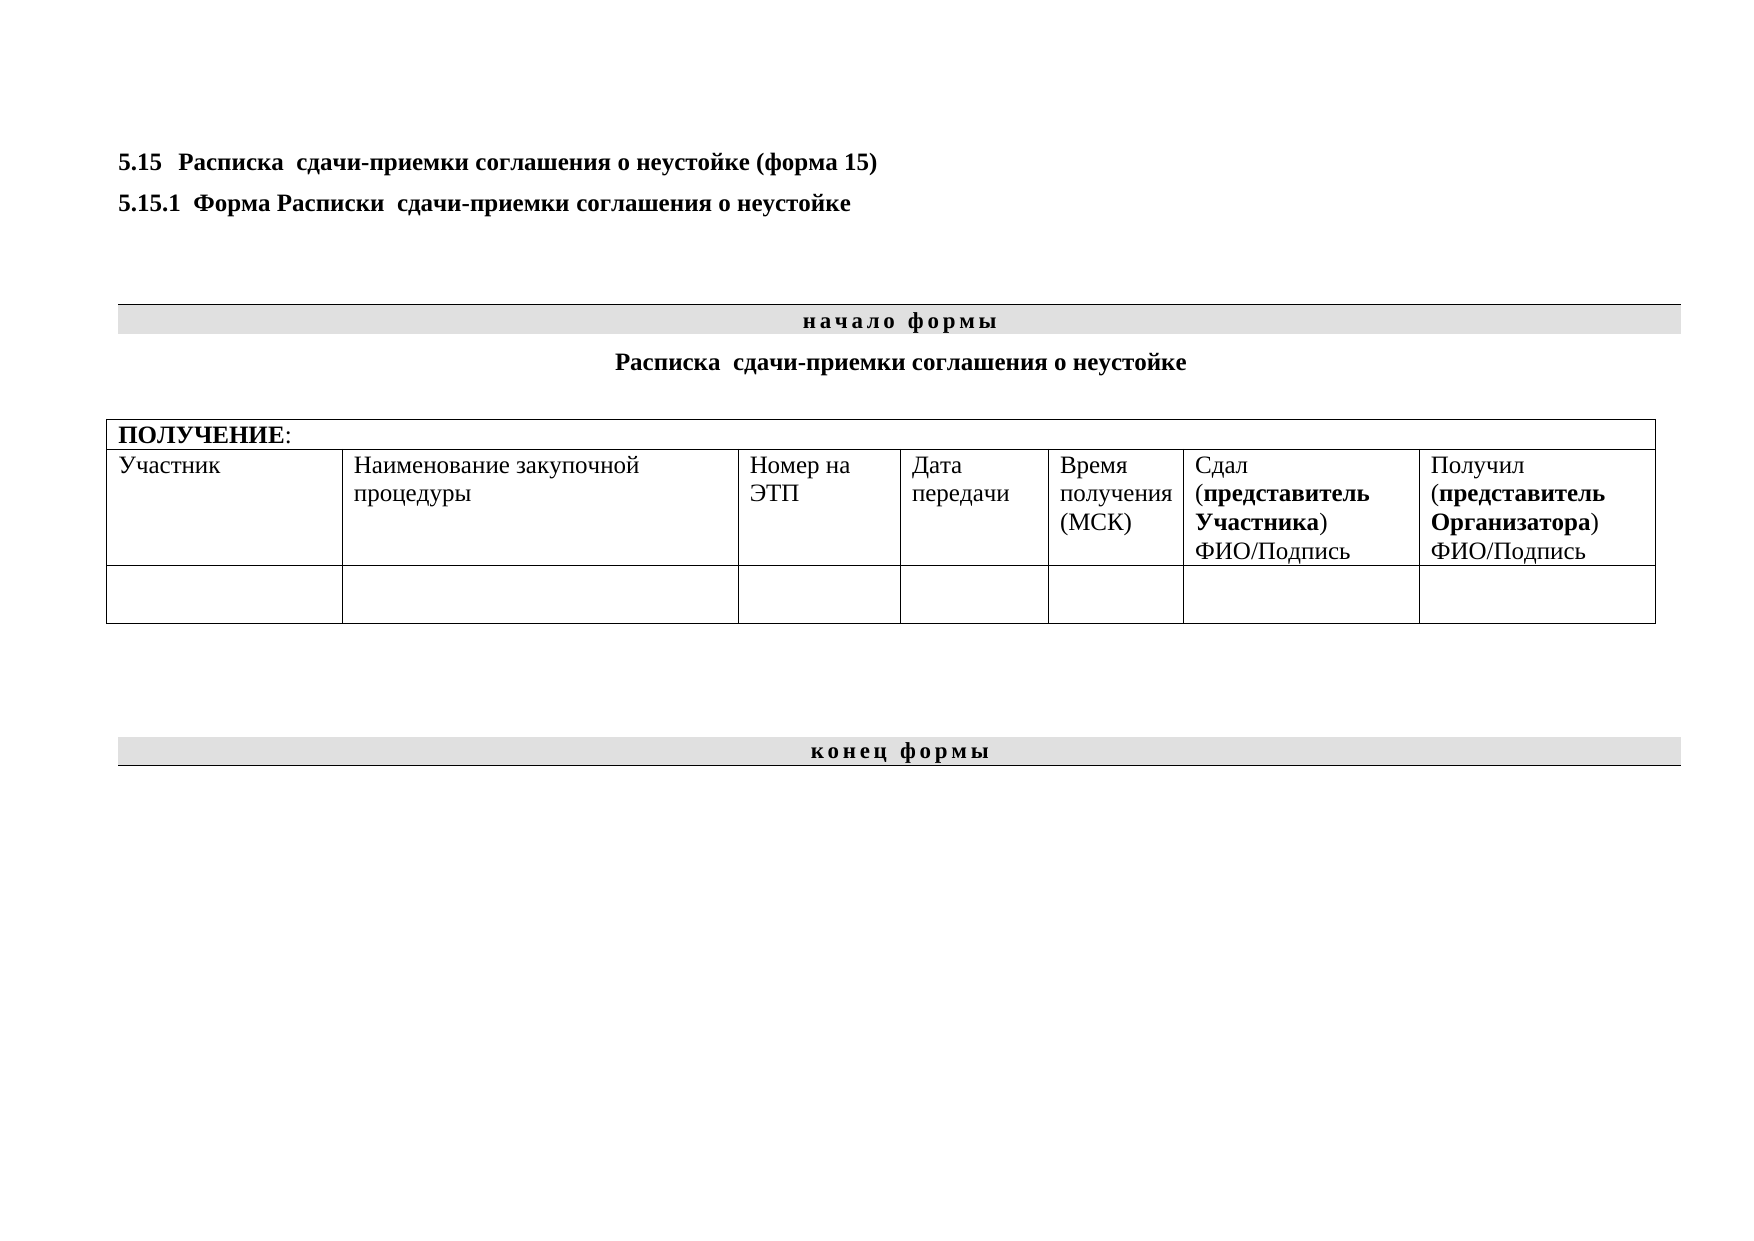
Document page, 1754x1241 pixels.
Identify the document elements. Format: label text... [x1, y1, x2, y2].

text конец формы [118, 737, 1681, 765]
table_cell Время получения (МСК) [1049, 450, 1183, 565]
table_cell [343, 566, 738, 623]
table_cell Номер на ЭТП [739, 450, 900, 565]
text начало формы [118, 305, 1681, 334]
table_cell [1049, 566, 1183, 623]
table_cell Получил (представитель Организатора) ФИО/Подпись [1420, 450, 1655, 565]
table_cell Участник [107, 450, 342, 565]
table_cell [739, 566, 900, 623]
table_cell [107, 566, 342, 623]
table_cell [1184, 566, 1419, 623]
table_header ПОЛУЧЕНИЕ: [107, 420, 1655, 449]
text Расписка сдачи-приемки соглашения о неустойке [118, 347, 1683, 376]
table_cell Наименование закупочной процедуры [343, 450, 738, 565]
subtitle Расписка сдачи-приемки соглашения о неустойке (форма 15) [118, 147, 1683, 176]
subtitle Форма Расписки сдачи-приемки соглашения о неустойке [118, 188, 1683, 217]
table_cell [901, 566, 1048, 623]
table_cell Сдал (представитель Участника) ФИО/Подпись [1184, 450, 1419, 565]
table_cell [1420, 566, 1655, 623]
table_cell Дата передачи [901, 450, 1048, 565]
